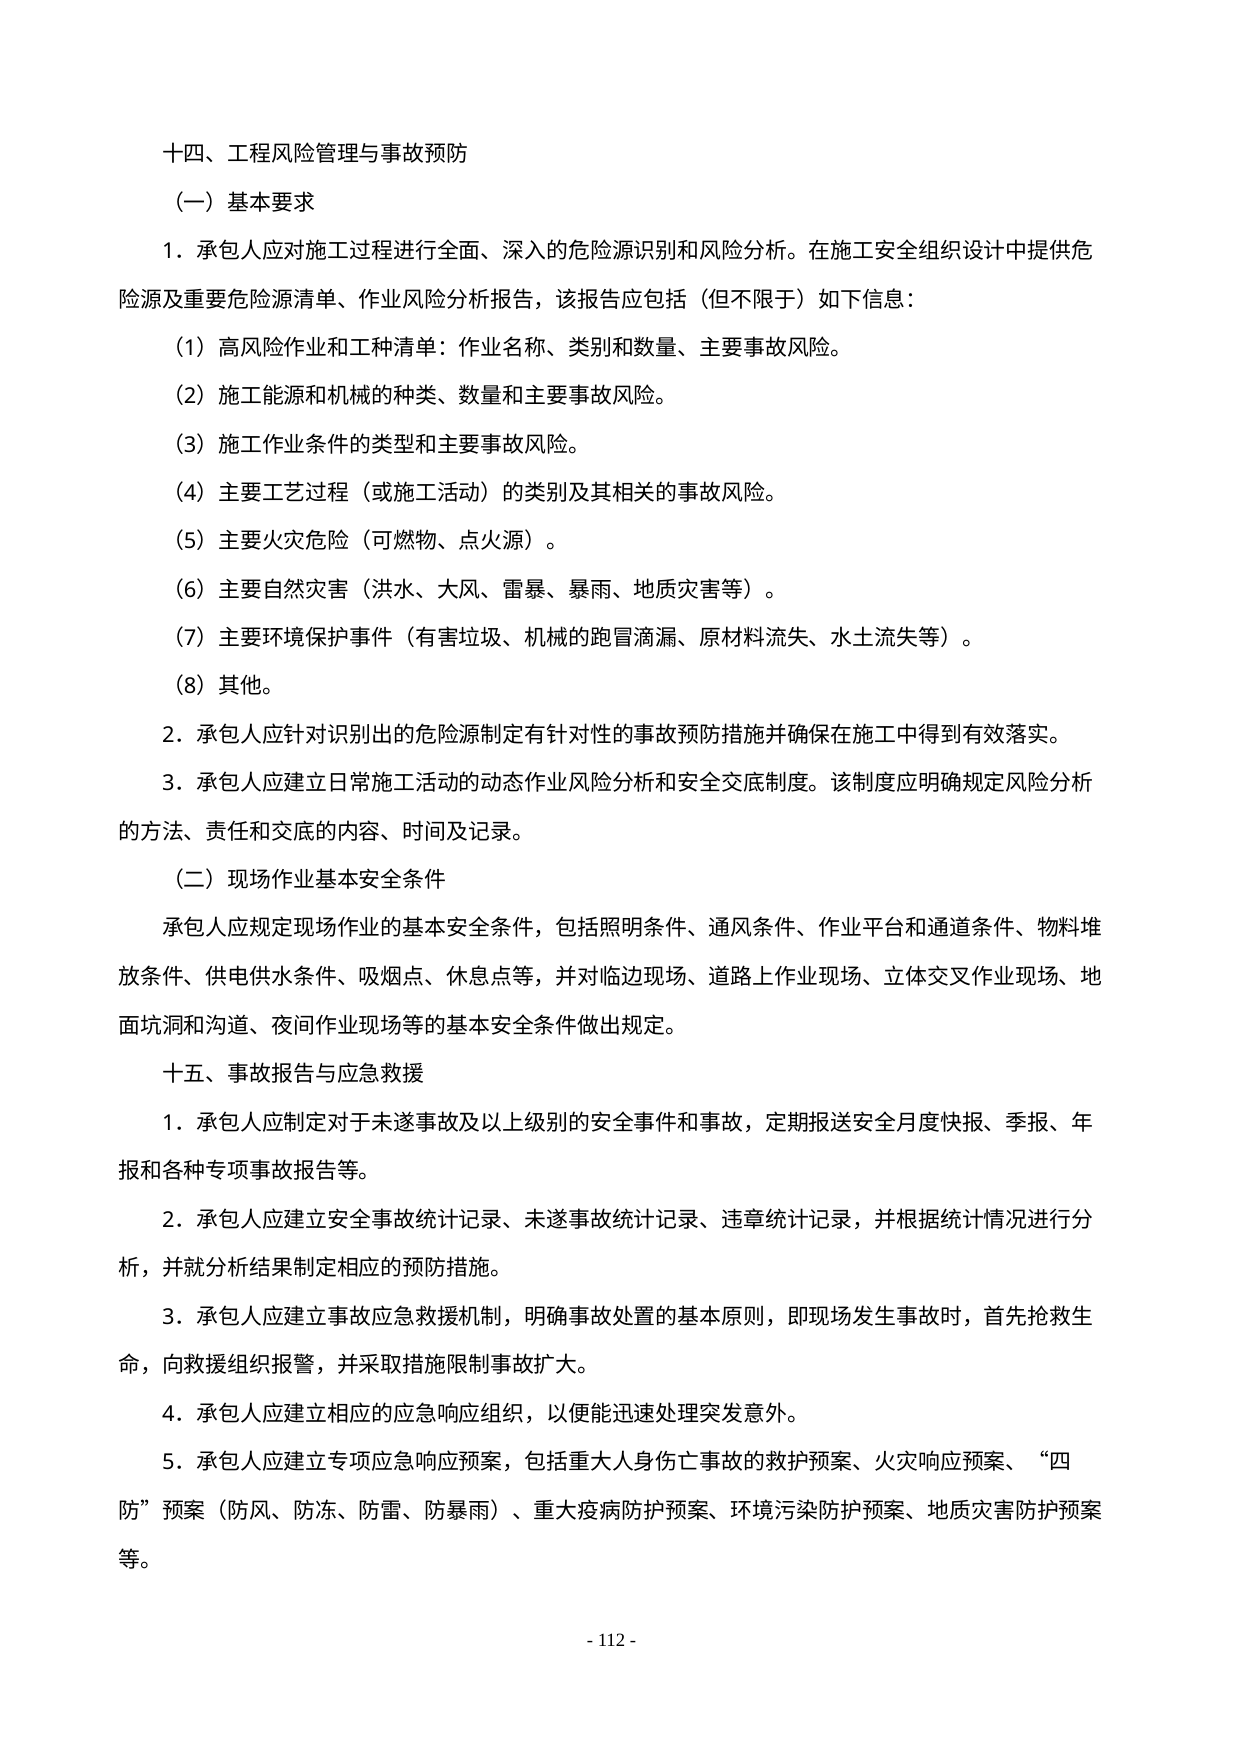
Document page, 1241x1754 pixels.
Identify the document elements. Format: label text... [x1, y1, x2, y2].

text （二）现场作业基本安全条件 [118, 862, 1104, 894]
text 1．承包人应制定对于未遂事故及以上级别的安全事件和事故，定期报送安全月度快报、季报、年报和各种专项事故报告等。 [118, 1104, 1104, 1185]
text 十四、工程风险管理与事故预防 [118, 136, 1104, 168]
text 3．承包人应建立事故应急救援机制，明确事故处置的基本原则，即现场发生事故时，首先抢救生命，向救援组织报警，并采取措施限制事故扩大。 [118, 1298, 1104, 1379]
text 5．承包人应建立专项应急响应预案，包括重大人身伤亡事故的救护预案、火灾响应预案、“四防”预案（防风、防冻、防雷、防暴雨）、重大疫病防护预案、环境污染防护预案、地质灾害防护预案等。 [118, 1444, 1104, 1574]
text （5）主要火灾危险（可燃物、点火源）。 [118, 523, 1104, 555]
text （一）基本要求 [118, 184, 1104, 217]
text （3）施工作业条件的类型和主要事故风险。 [118, 426, 1104, 459]
text 十五、事故报告与应急救援 [118, 1056, 1104, 1088]
text （2）施工能源和机械的种类、数量和主要事故风险。 [118, 378, 1104, 410]
text 1．承包人应对施工过程进行全面、深入的危险源识别和风险分析。在施工安全组织设计中提供危险源及重要危险源清单、作业风险分析报告，该报告应包括（但不限于）如下信息： [118, 232, 1104, 314]
text 4．承包人应建立相应的应急响应组织，以便能迅速处理突发意外。 [118, 1395, 1104, 1428]
text 2．承包人应针对识别出的危险源制定有针对性的事故预防措施并确保在施工中得到有效落实。 [118, 716, 1104, 749]
text （6）主要自然灾害（洪水、大风、雷暴、暴雨、地质灾害等）。 [118, 571, 1104, 604]
text 2．承包人应建立安全事故统计记录、未遂事故统计记录、违章统计记录，并根据统计情况进行分析，并就分析结果制定相应的预防措施。 [118, 1201, 1104, 1282]
text 3．承包人应建立日常施工活动的动态作业风险分析和安全交底制度。该制度应明确规定风险分析的方法、责任和交底的内容、时间及记录。 [118, 764, 1104, 846]
text （8）其他。 [118, 668, 1104, 700]
text （4）主要工艺过程（或施工活动）的类别及其相关的事故风险。 [118, 474, 1104, 507]
text 承包人应规定现场作业的基本安全条件，包括照明条件、通风条件、作业平台和通道条件、物料堆放条件、供电供水条件、吸烟点、休息点等，并对临边现场、道路上作业现场、立体交叉作业现场、地面坑洞和沟道、夜间作业现场等的基本安全条件做出规定。 [118, 910, 1104, 1040]
text （1）高风险作业和工种清单：作业名称、类别和数量、主要事故风险。 [118, 329, 1104, 362]
text （7）主要环境保护事件（有害垃圾、机械的跑冒滴漏、原材料流失、水土流失等）。 [118, 619, 1104, 652]
